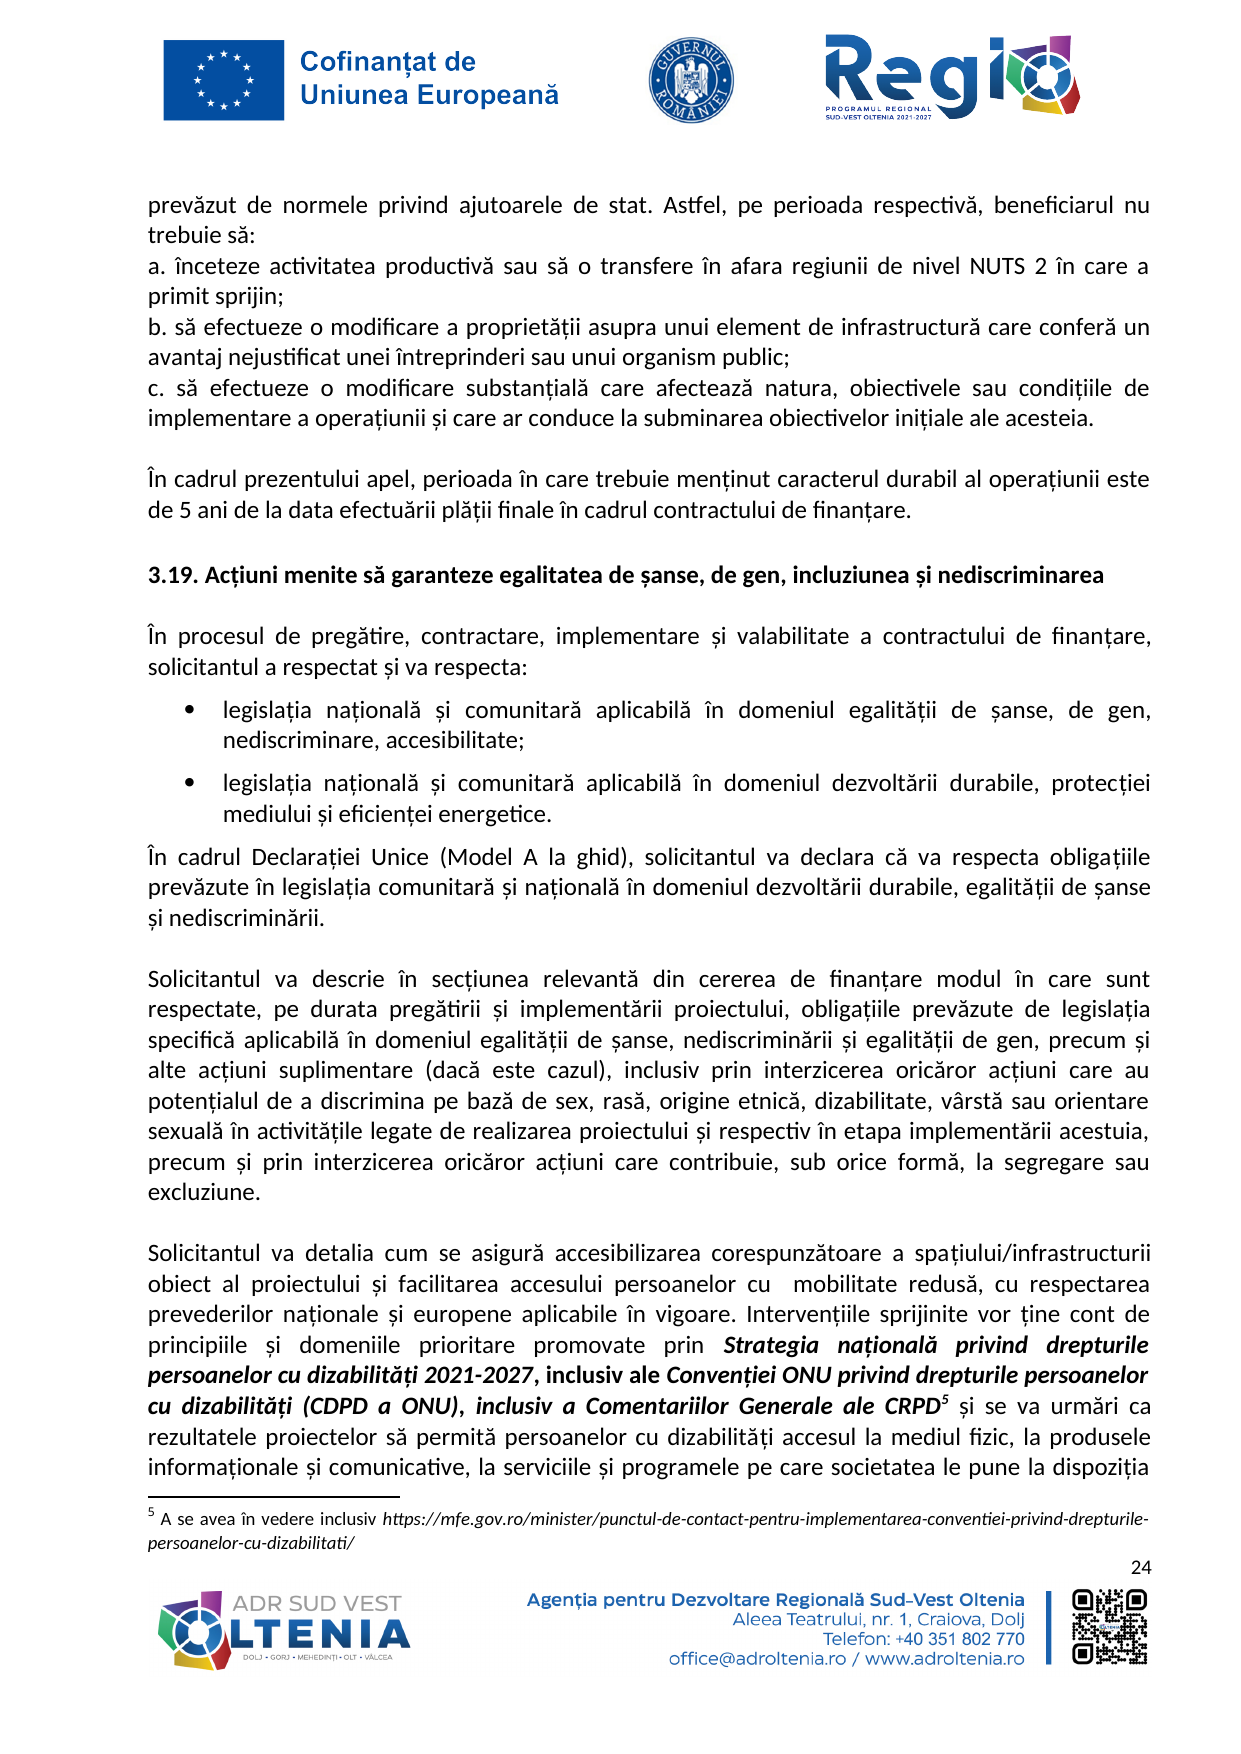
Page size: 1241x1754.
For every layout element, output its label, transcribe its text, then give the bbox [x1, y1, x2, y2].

picture [148, 1579, 1152, 1677]
text În cadrul Declaraţiei Unice (Model A la ghid), solicitantul va declara că va respecta obligaţiile prevăzute în legislaţia comunitară şi naţională în domeniul dezvoltării durabile, egalităţii de şanse şi nediscriminării. [148, 841, 1152, 932]
subtitle 3.19. Acțiuni menite să garanteze egalitatea de șanse, de gen, incluziunea și nediscriminarea [148, 559, 1152, 590]
picture [645, 35, 739, 125]
picture [823, 33, 1082, 122]
list legislaţia naţională şi comunitară aplicabilă în domeniul dezvoltării durabile, protecţiei mediului şi eficienţei energetice. [185, 767, 1152, 828]
text În procesul de pregătire, contractare, implementare şi valabilitate a contractului de finanţare, solicitantul a respectat şi va respecta: [148, 620, 1152, 681]
text c. să efectueze o modificare substanțială care afectează natura, obiectivele sau condițiile de implementare a operațiunii și care ar conduce la subminarea obiectivelor inițiale ale acesteia. [148, 372, 1152, 433]
list legislaţia naţională şi comunitară aplicabilă în domeniul egalităţii de şanse, de gen, nediscriminare, accesibilitate; [185, 694, 1152, 755]
picture [158, 35, 561, 124]
text Solicitantul va descrie în secțiunea relevantă din cererea de finanțare modul în care sunt respectate, pe durata pregătirii şi implementării proiectului, obligațiile prevăzute de legislația specifică aplicabilă în domeniul egalităţii de şanse, nediscriminării şi egalităţii de gen, precum și alte acțiuni suplimentare (dacă este cazul), inclusiv prin interzicerea oricăror acțiuni care au potențialul de a discrimina pe bază de sex, rasă, origine etnică, dizabilitate, vârstă sau orientare sexuală în activitățile legate de realizarea proiectului și respectiv în etapa implementării acestuia, precum și prin interzicerea oricăror acțiuni care contribuie, sub orice formă, la segregare sau excluziune. [148, 963, 1152, 1207]
text a. înceteze activitatea productivă sau să o transfere în afara regiunii de nivel NUTS 2 în care a primit sprijin; [148, 250, 1152, 311]
text b. să efectueze o modificare a proprietății asupra unui element de infrastructură care conferă un avantaj nejustificat unei întreprinderi sau unui organism public; [148, 311, 1152, 372]
text În cadrul prezentului apel, perioada în care trebuie menținut caracterul durabil al operațiunii este de 5 ani de la data efectuării plății finale în cadrul contractului de finanțare. [148, 463, 1152, 524]
